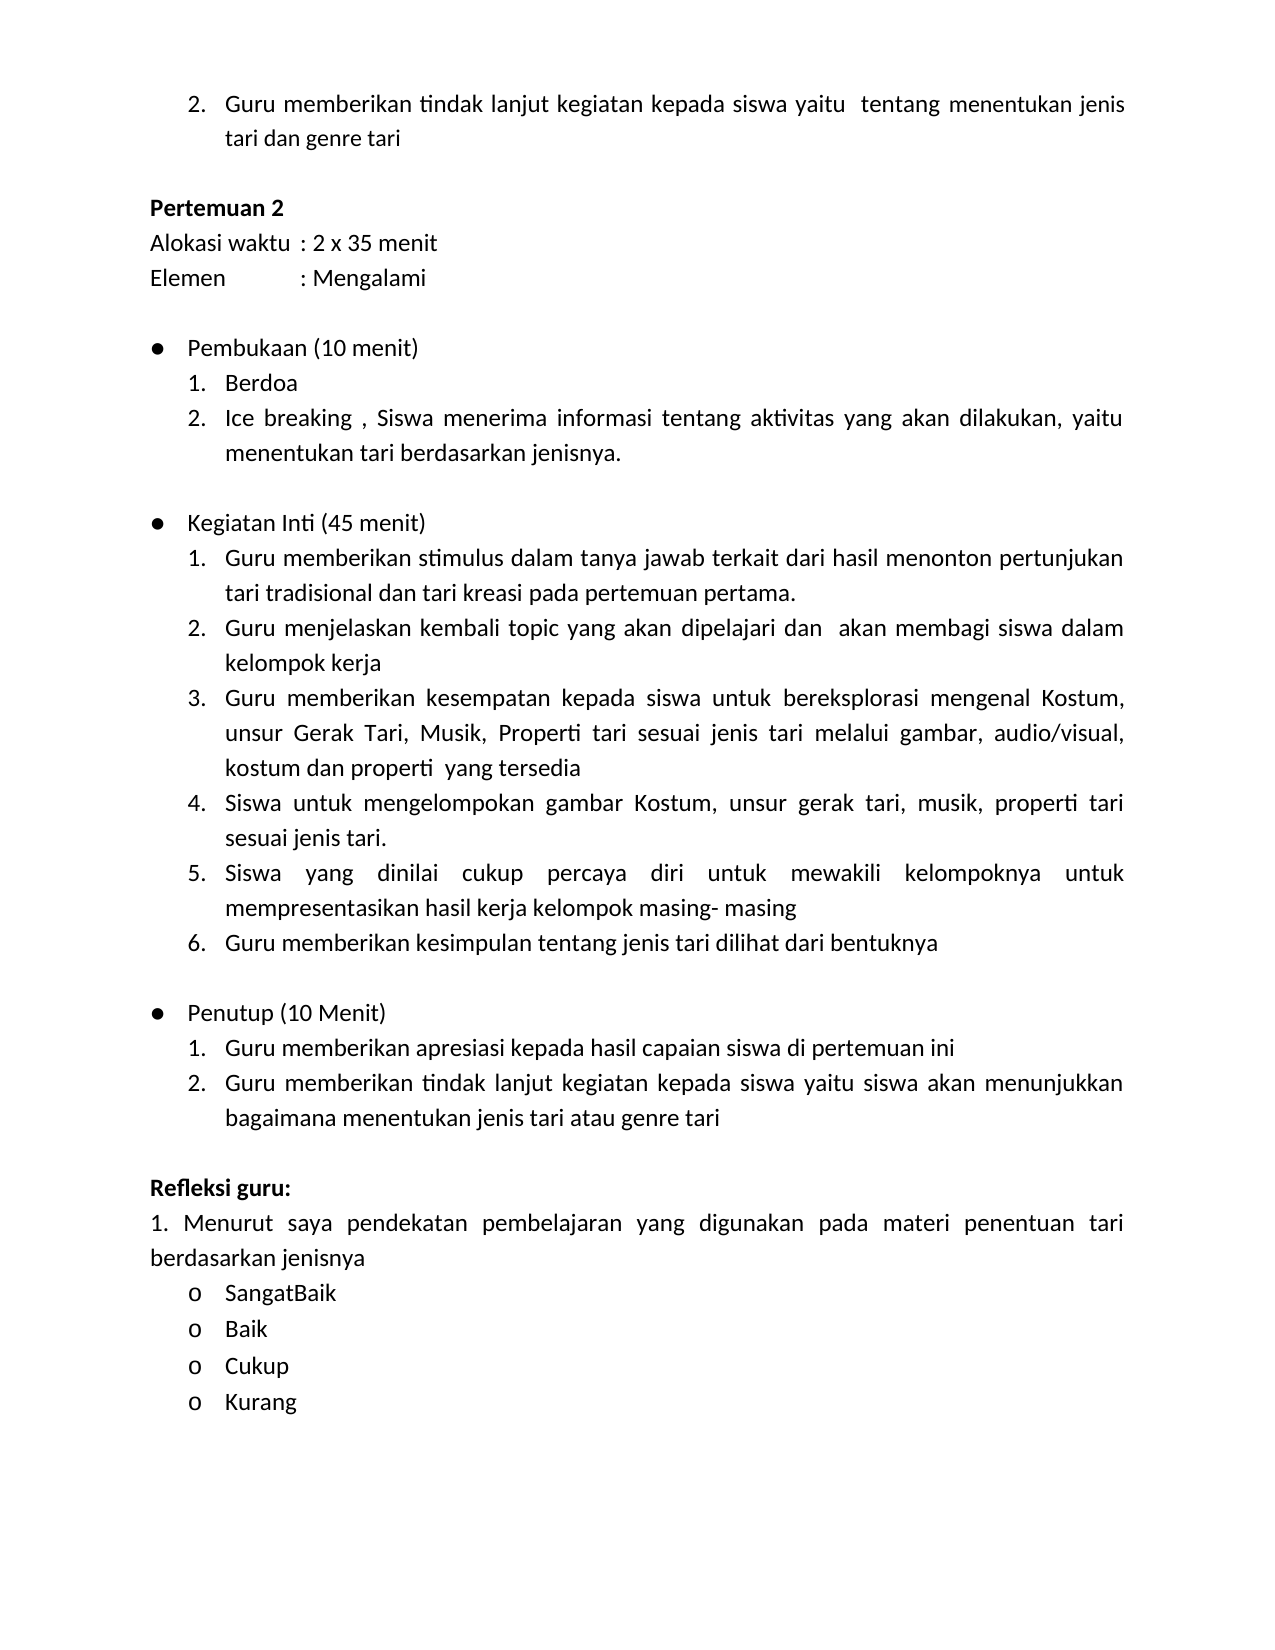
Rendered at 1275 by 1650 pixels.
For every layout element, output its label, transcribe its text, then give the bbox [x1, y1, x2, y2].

list Guru memberikan stimulus dalam tanya jawab terkait dari hasil menonton pertunjukan tari tradisional dan tari kreasi pada pertemuan pertama. [187, 542, 1125, 608]
list Cukup [187, 1350, 1125, 1382]
list Siswa untuk mengelompokan gambar Kostum, unsur gerak tari, musik, properti tari sesuai jenis tari. [187, 787, 1125, 853]
text Refleksi guru: [150, 1172, 1125, 1203]
text Pertemuan 2 [150, 192, 1125, 223]
list Guru memberikan kesempatan kepada siswa untuk bereksplorasi mengenal Kostum, unsur Gerak Tari, Musik, Properti tari sesuai jenis tari melalui gambar, audio/visual, kostum dan properti yang tersedia [187, 682, 1125, 783]
list Guru memberikan kesimpulan tentang jenis tari dilihat dari bentuknya [187, 927, 1125, 958]
list Guru memberikan apresiasi kepada hasil capaian siswa di pertemuan ini [187, 1032, 1125, 1063]
list Guru memberikan tindak lanjut kegiatan kepada siswa yaitu siswa akan menunjukkan bagaimana menentukan jenis tari atau genre tari [187, 1067, 1125, 1133]
list Guru menjelaskan kembali topic yang akan dipelajari dan akan membagi siswa dalam kelompok kerja [187, 612, 1125, 678]
text 1. Menurut saya pendekatan pembelajaran yang digunakan pada materi penentuan tari berdasarkan jenisnya [150, 1207, 1125, 1273]
list Kegiatan Inti (45 menit) [150, 507, 1125, 538]
text Alokasi waktu : 2 x 35 menit [150, 227, 1125, 258]
list Guru memberikan tindak lanjut kegiatan kepada siswa yaitu tentang menentukan jenis tari dan genre tari [187, 89, 1125, 153]
list Penutup (10 Menit) [150, 997, 1125, 1028]
list Ice breaking , Siswa menerima informasi tentang aktivitas yang akan dilakukan, yaitu menentukan tari berdasarkan jenisnya. [187, 402, 1125, 468]
list Baik [187, 1314, 1125, 1345]
list Berdoa [187, 367, 1125, 398]
text Elemen : Mengalami [150, 262, 1125, 293]
list SangatBaik [187, 1277, 1125, 1309]
list Pembukaan (10 menit) [150, 332, 1125, 363]
list Siswa yang dinilai cukup percaya diri untuk mewakili kelompoknya untuk mempresentasikan hasil kerja kelompok masing- masing [187, 857, 1125, 923]
list Kurang [187, 1387, 1125, 1418]
